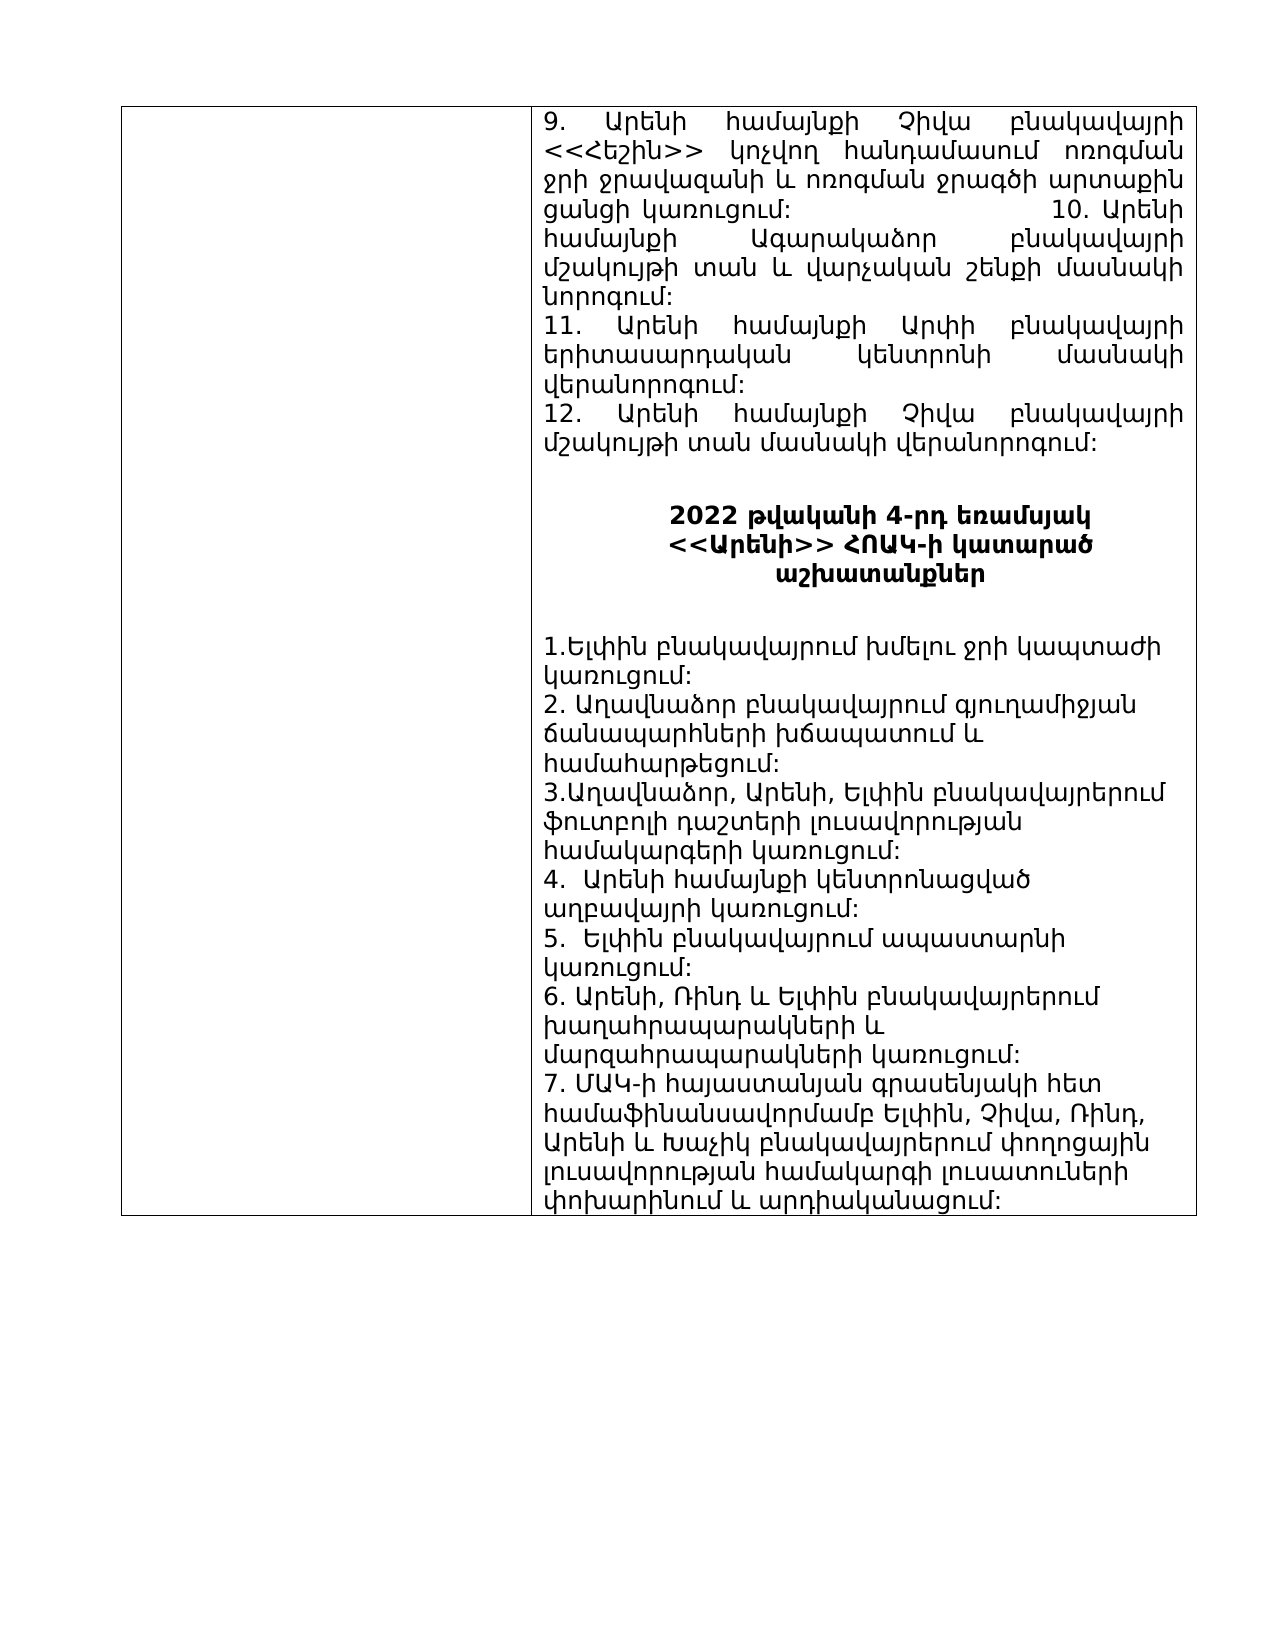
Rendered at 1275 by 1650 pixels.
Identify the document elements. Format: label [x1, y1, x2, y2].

table_cell [532, 107, 1196, 1215]
table_cell [122, 107, 531, 1215]
